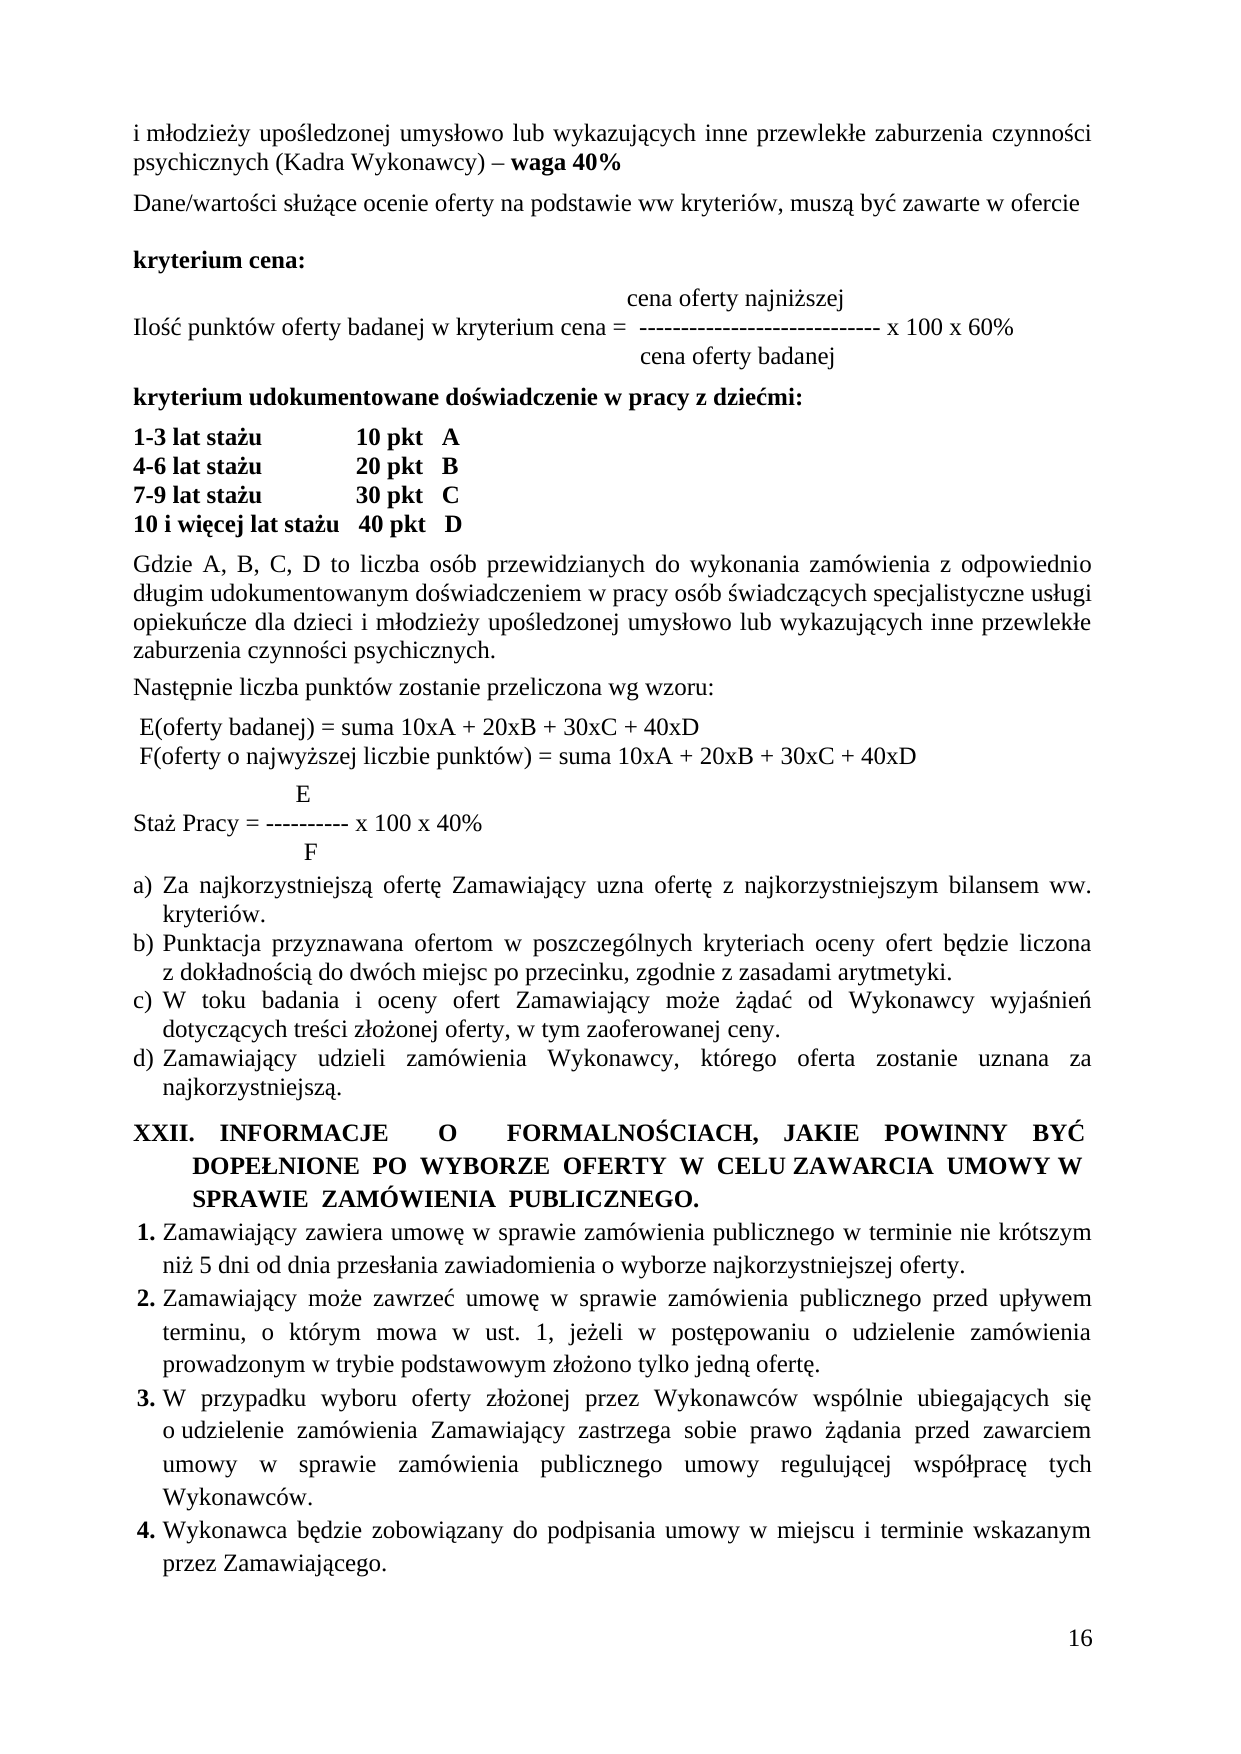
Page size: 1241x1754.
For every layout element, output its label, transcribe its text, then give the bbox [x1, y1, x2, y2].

text Dane/wartości służące ocenie oferty na podstawie ww kryteriów, muszą być zawarte w ofercie [133, 188, 1092, 216]
list Zamawiający może zawrzeć umowę w sprawie zamówienia publicznego przed upływem terminu, o którym mowa w ust. 1, jeżeli w postępowaniu o udzielenie zamówienia prowadzonym w trybie podstawowym złożono tylko jedną ofertę. [137, 1283, 1092, 1378]
text cena oferty badanej [177, 341, 1092, 370]
list Punktacja przyznawana ofertom w poszczególnych kryteriach oceny ofert będzie liczona z dokładnością do dwóch miejsc po przecinku, zgodnie z zasadami arytmetyki. [133, 928, 1092, 986]
text kryterium cena: [133, 245, 1092, 274]
list Zamawiający zawiera umowę w sprawie zamówienia publicznego w terminie nie krótszym niż 5 dni od dnia przesłania zawiadomienia o wyborze najkorzystniejszej oferty. [137, 1217, 1092, 1279]
text Staż Pracy = ---------- x 100 x 40% [133, 808, 1092, 837]
list Za najkorzystniejszą ofertę Zamawiający uzna ofertę z najkorzystniejszym bilansem ww. kryteriów. [133, 871, 1092, 928]
text 1-3 lat stażu 10 pkt A [133, 422, 1092, 451]
text 7-9 lat stażu 30 pkt C [133, 480, 1092, 509]
text Ilość punktów oferty badanej w kryterium cena = ----------------------------- x 100 x 60% [133, 312, 1092, 341]
text E [133, 779, 1092, 808]
list Wykonawca będzie zobowiązany do podpisania umowy w miejscu i terminie wskazanym przez Zamawiającego. [137, 1515, 1092, 1576]
text 4-6 lat stażu 20 pkt B [133, 451, 1092, 480]
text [133, 118, 1092, 176]
list W przypadku wyboru oferty złożonej przez Wykonawców wspólnie ubiegających się o udzielenie zamówienia Zamawiający zastrzega sobie prawo żądania przed zawarciem umowy w sprawie zamówienia publicznego umowy regulującej współpracę tych Wykonawców. [137, 1383, 1092, 1510]
text F [208, 837, 1092, 866]
list W toku badania i oceny ofert Zamawiający może żądać od Wykonawcy wyjaśnień dotyczących treści złożonej oferty, w tym zaoferowanej ceny. [133, 986, 1092, 1043]
list Zamawiający udzieli zamówienia Wykonawcy, którego oferta zostanie uznana za najkorzystniejszą. [133, 1043, 1092, 1101]
text Następnie liczba punktów zostanie przeliczona wg wzoru: [133, 672, 1092, 700]
text kryterium udokumentowane doświadczenie w pracy z dziećmi: [133, 382, 1092, 410]
text E(oferty badanej) = suma 10xA + 20xB + 30xC + 40xD [133, 712, 1092, 741]
text F(oferty o najwyższej liczbie punktów) = suma 10xA + 20xB + 30xC + 40xD [133, 741, 1092, 770]
text 10 i więcej lat stażu 40 pkt D [133, 509, 1092, 537]
text Gdzie A, B, C, D to liczba osób przewidzianych do wykonania zamówienia z odpowiednio długim udokumentowanym doświadczeniem w pracy osób świadczących specjalistyczne usługi opiekuńcze dla dzieci i młodzieży upośledzonej umysłowo lub wykazujących inne przewlekłe zaburzenia czynności psychicznych. [133, 549, 1092, 664]
text XXII. INFORMACJE O FORMALNOŚCIACH, JAKIE POWINNY BYĆ DOPEŁNIONE PO WYBORZE OFERTY W CELU ZAWARCIA UMOWY W SPRAWIE ZAMÓWIENIA PUBLICZNEGO. [133, 1118, 1092, 1213]
text cena oferty najniższej [133, 283, 1092, 312]
